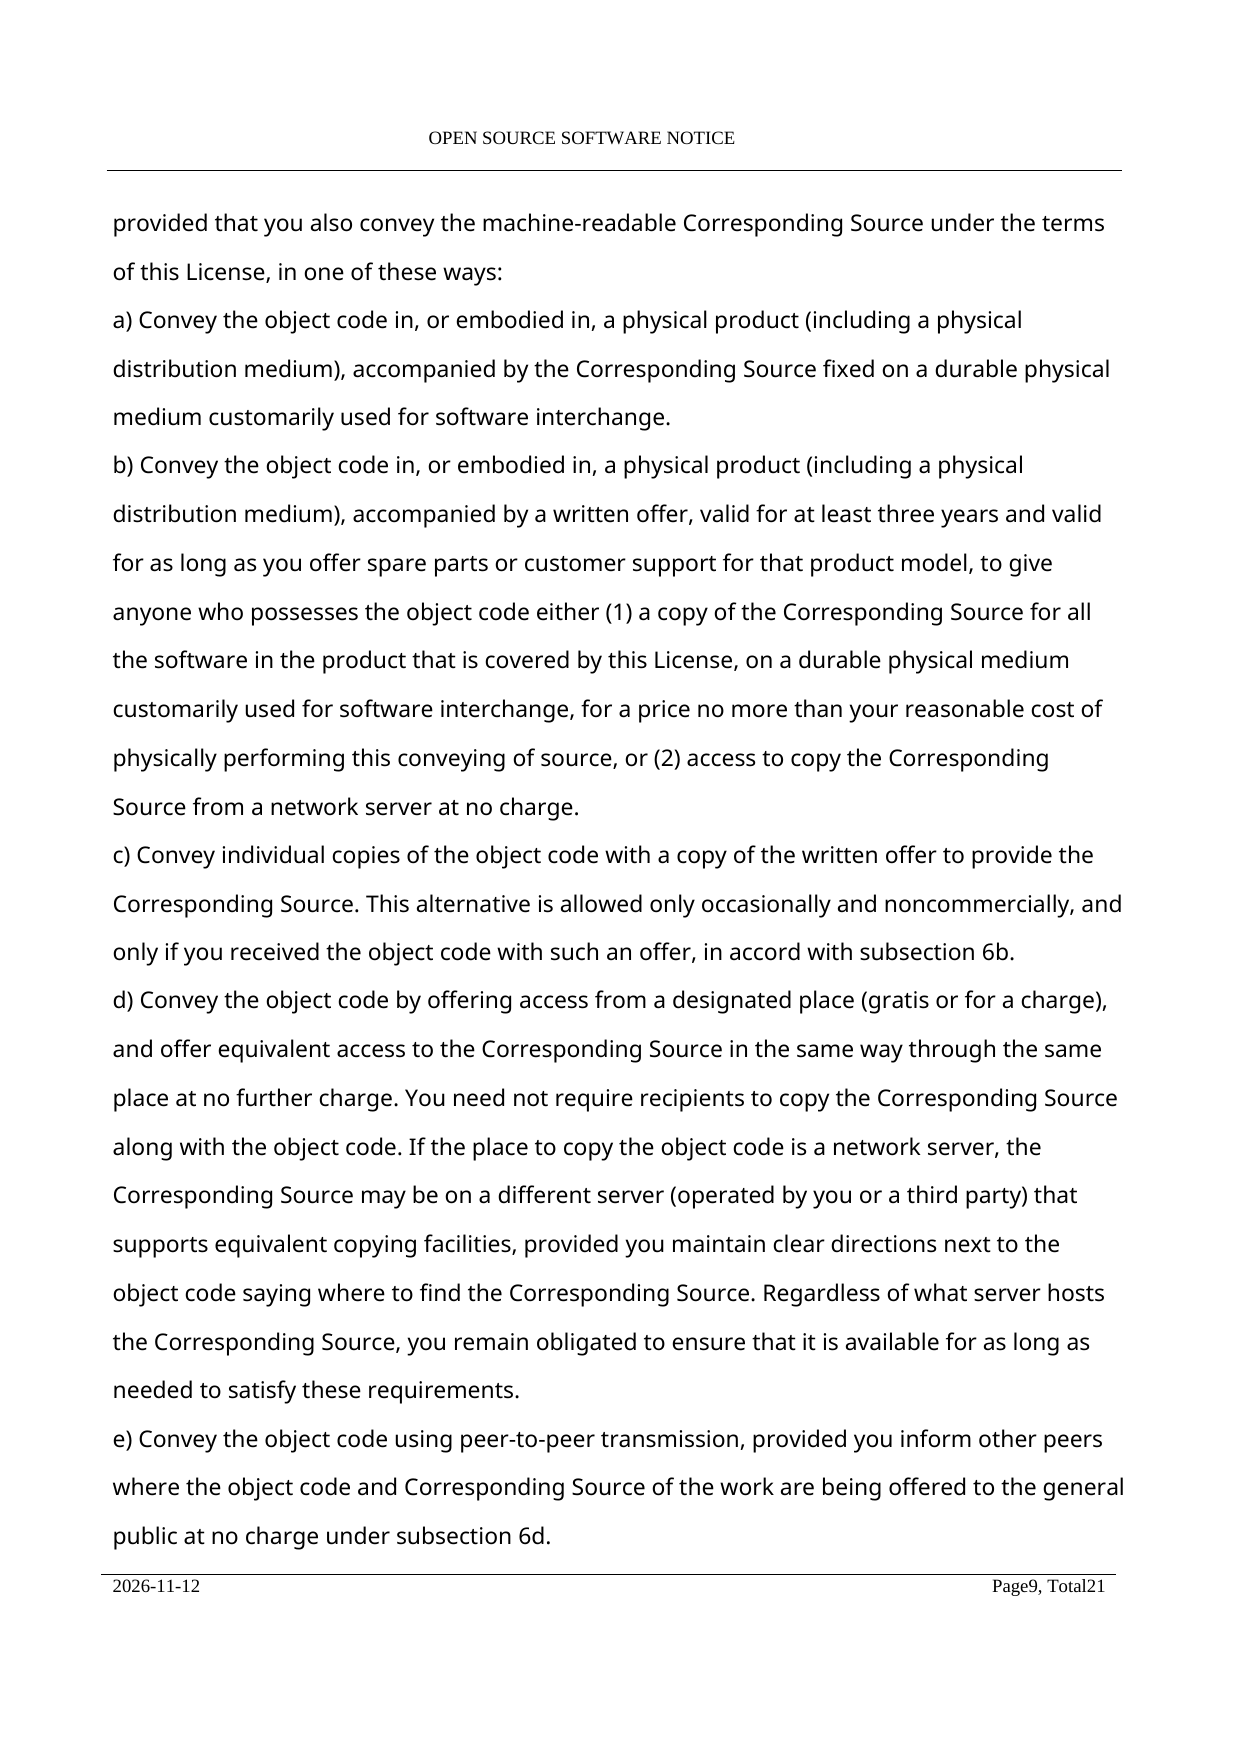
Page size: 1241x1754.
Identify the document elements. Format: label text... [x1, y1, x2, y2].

text e) Convey the object code using peer-to-peer transmission, provided you inform other peers where the object code and Corresponding Source of the work are being offered to the general public at no charge under subsection 6d. [112, 1422, 1128, 1552]
text d) Convey the object code by offering access from a designated place (gratis or for a charge), and offer equivalent access to the Corresponding Source in the same way through the same place at no further charge. You need not require recipients to copy the Corresponding Source along with the object code. If the place to copy the object code is a network server, the Corresponding Source may be on a different server (operated by you or a third party) that supports equivalent copying facilities, provided you maintain clear directions next to the object code saying where to find the Corresponding Source. Regardless of what server hosts the Corresponding Source, you remain obligated to ensure that it is available for as long as needed to satisfy these requirements. [112, 984, 1128, 1406]
text c) Convey individual copies of the object code with a copy of the written offer to provide the Corresponding Source. This alternative is allowed only occasionally and noncommercially, and only if you received the object code with such an offer, in accord with subsection 6b. [112, 838, 1128, 968]
text a) Convey the object code in, or embodied in, a physical product (including a physical distribution medium), accompanied by the Corresponding Source fixed on a durable physical medium customarily used for software interchange. [112, 303, 1128, 433]
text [112, 206, 1128, 288]
text b) Convey the object code in, or embodied in, a physical product (including a physical distribution medium), accompanied by a written offer, valid for at least three years and valid for as long as you offer spare parts or customer support for that product model, to give anyone who possesses the object code either (1) a copy of the Corresponding Source for all the software in the product that is covered by this License, on a durable physical medium customarily used for software interchange, for a price no more than your reasonable cost of physically performing this conveying of source, or (2) access to copy the Corresponding Source from a network server at no charge. [112, 449, 1128, 823]
